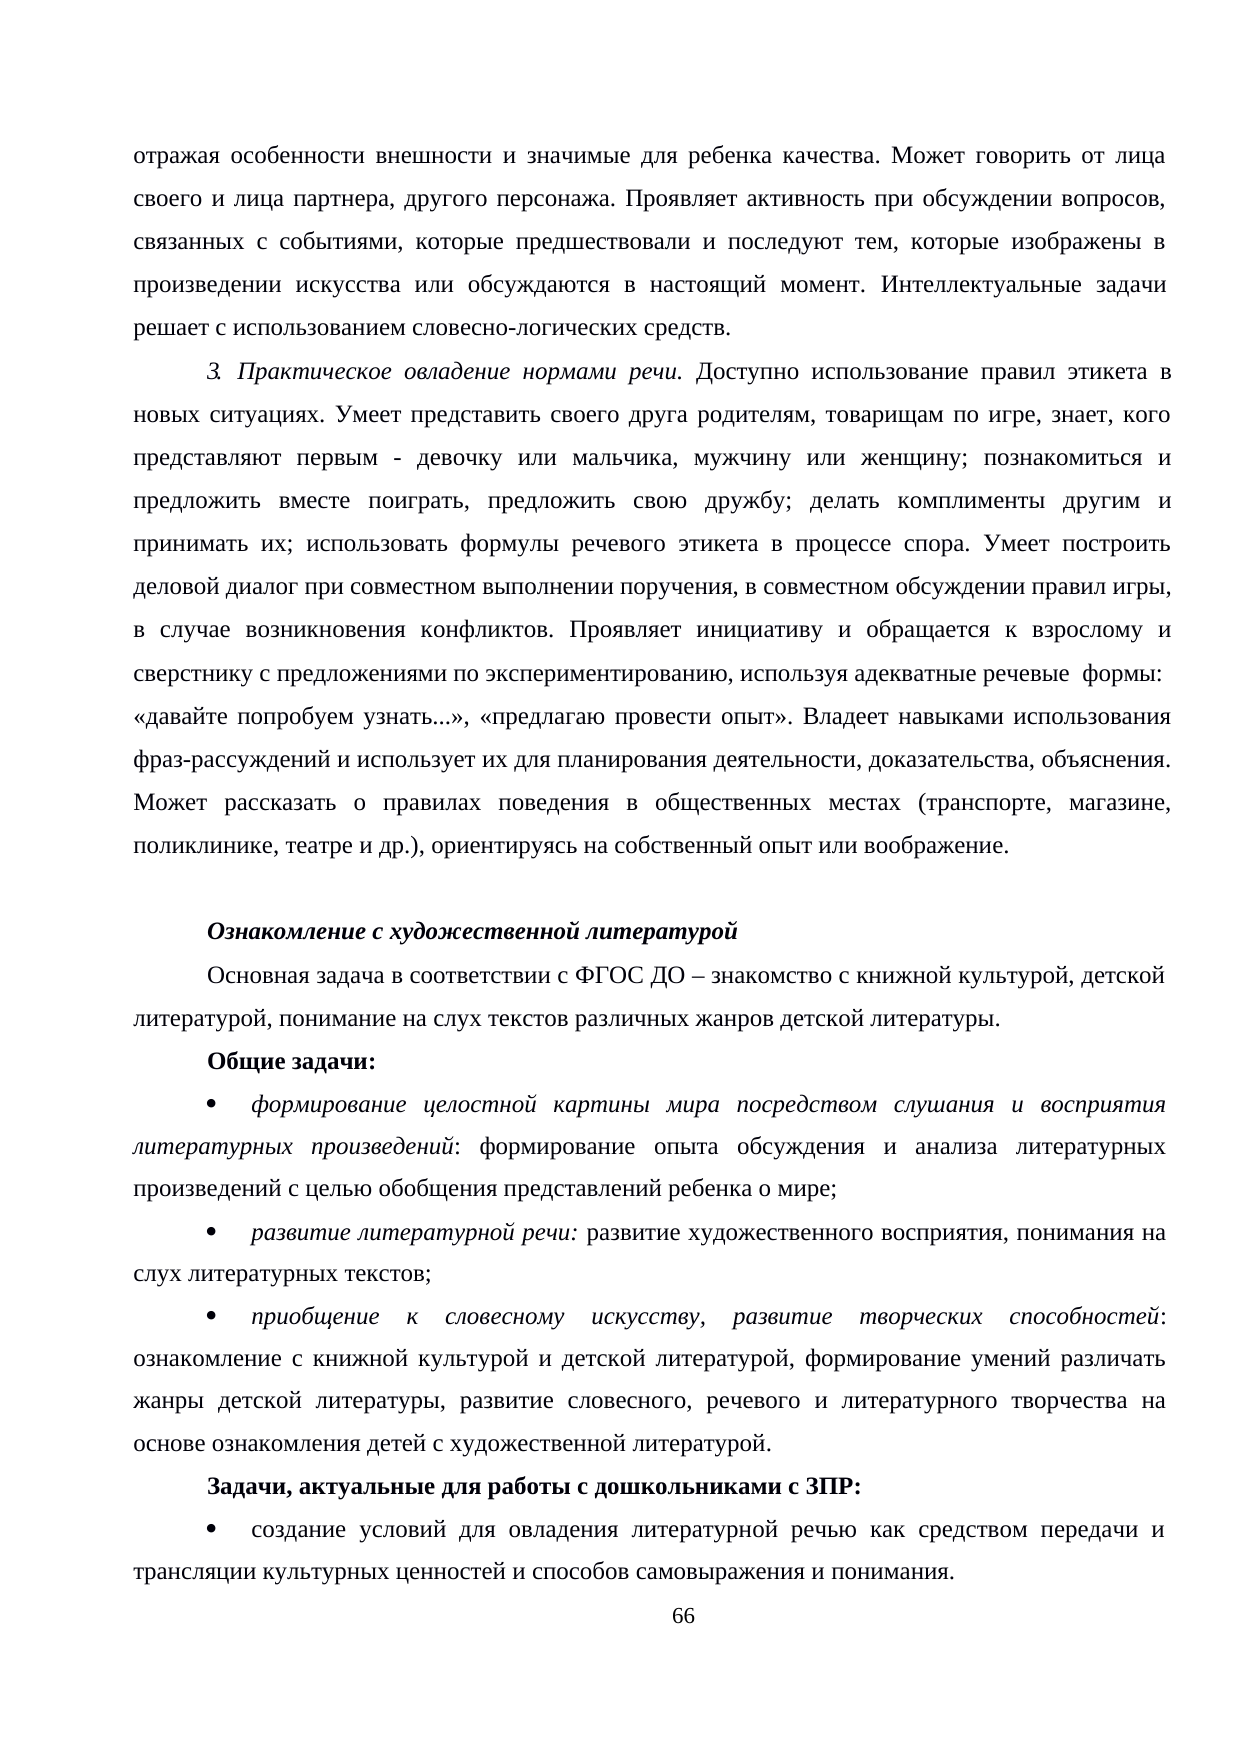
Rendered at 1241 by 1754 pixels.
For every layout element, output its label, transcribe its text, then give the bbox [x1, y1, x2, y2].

list приобщение к словесному искусству, развитие творческих способностей: ознакомление с книжной культурой и детской литературой, формирование умений различать жанры детской литературы, развитие словесного, речевого и литературного творчества на основе ознакомления детей с художественной литературой. [133, 1301, 1167, 1457]
text отражая особенности внешности и значимые для ребенка качества. Может говорить от лица своего и лица партнера, другого персонажа. Проявляет активность при обсуждении вопросов, связанных с событиями, которые предшествовали и последуют тем, которые изображены в произведении искусства или обсуждаются в настоящий момент. Интеллектуальные задачи решает с использованием словесно-логических средств. [133, 140, 1167, 341]
list создание условий для овладения литературной речью как средством передачи и трансляции культурных ценностей и способов самовыражения и понимания. [133, 1514, 1166, 1585]
text Задачи, актуальные для работы с дошкольниками с ЗПР: [207, 1471, 1194, 1500]
text Основная задача в соответствии с ФГОС ДО – знакомство с книжной культурой, детской литературой, понимание на слух текстов различных жанров детской литературы. [133, 960, 1166, 1032]
text Ознакомление с художественной литературой [207, 916, 1194, 945]
list Практическое овладение нормами речи. Доступно использование правил этикета в новых ситуациях. Умеет представить своего друга родителям, товарищам по игре, знает, кого представляют первым - девочку или мальчика, мужчину или женщину; познакомиться и предложить вместе поиграть, предложить свою дружбу; делать комплименты другим и принимать их; использовать формулы речевого этикета в процессе спора. Умеет построить деловой диалог при совместном выполнении поручения, в совместном обсуждении правил игры, в случае возникновения конфликтов. Проявляет инициативу и обращается к взрослому и сверстнику с предложениями по экспериментированию, используя адекватные речевые формы: [133, 356, 1172, 686]
list развитие литературной речи: развитие художественного восприятия, понимания на слух литературных текстов; [133, 1217, 1167, 1287]
text Общие задачи: [207, 1046, 1194, 1075]
list формирование целостной картины мира посредством слушания и восприятия литературных произведений: формирование опыта обсуждения и анализа литературных произведений с целью обобщения представлений ребенка о мире; [133, 1089, 1167, 1202]
text «давайте попробуем узнать...», «предлагаю провести опыт». Владеет навыками использования фраз-рассуждений и использует их для планирования деятельности, доказательства, объяснения. Может рассказать о правилах поведения в общественных местах (транспорте, магазине, поликлинике, театре и др.), ориентируясь на собственный опыт или воображение. [133, 701, 1172, 859]
